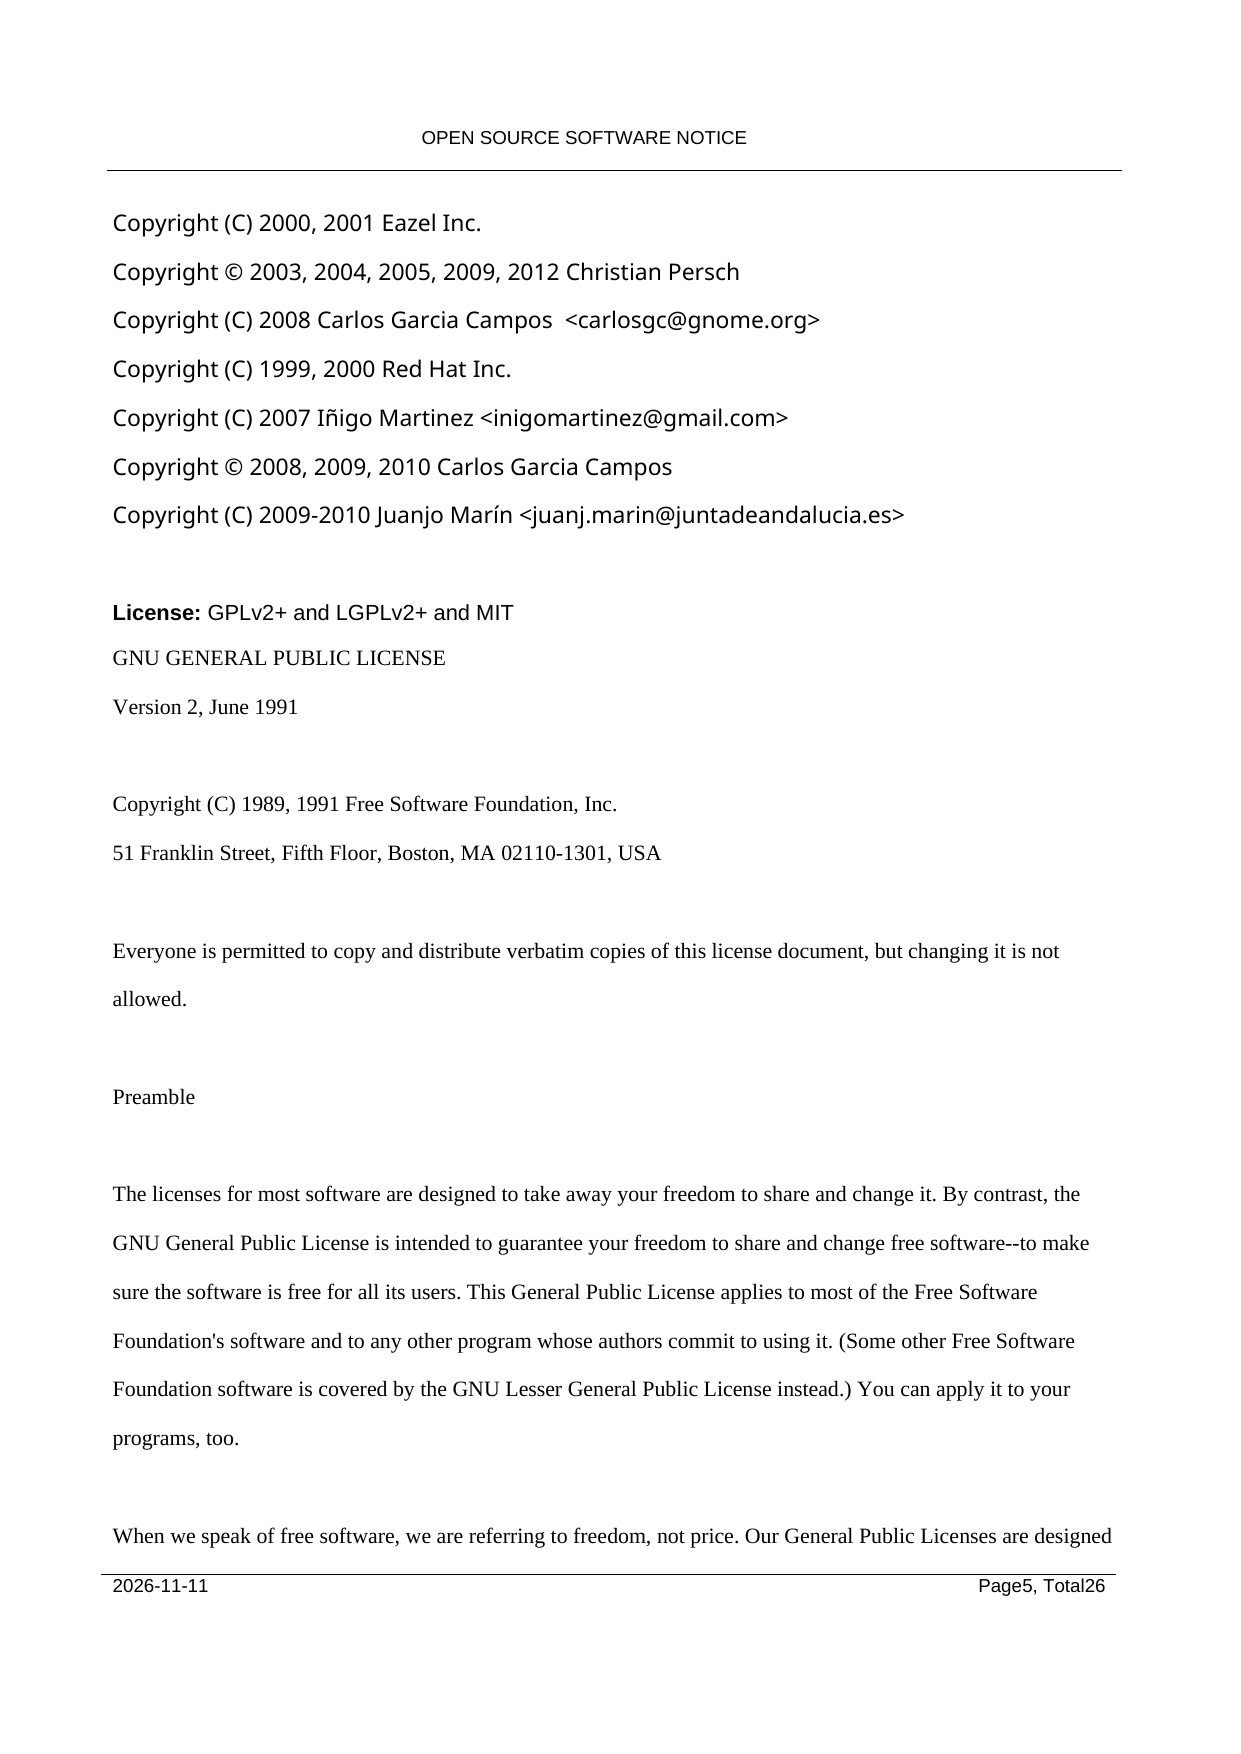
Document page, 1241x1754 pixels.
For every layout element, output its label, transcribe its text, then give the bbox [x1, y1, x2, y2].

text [112, 641, 1128, 1551]
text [112, 206, 1128, 580]
text License: GPLv2+ and LGPLv2+ and MIT [112, 596, 1128, 629]
